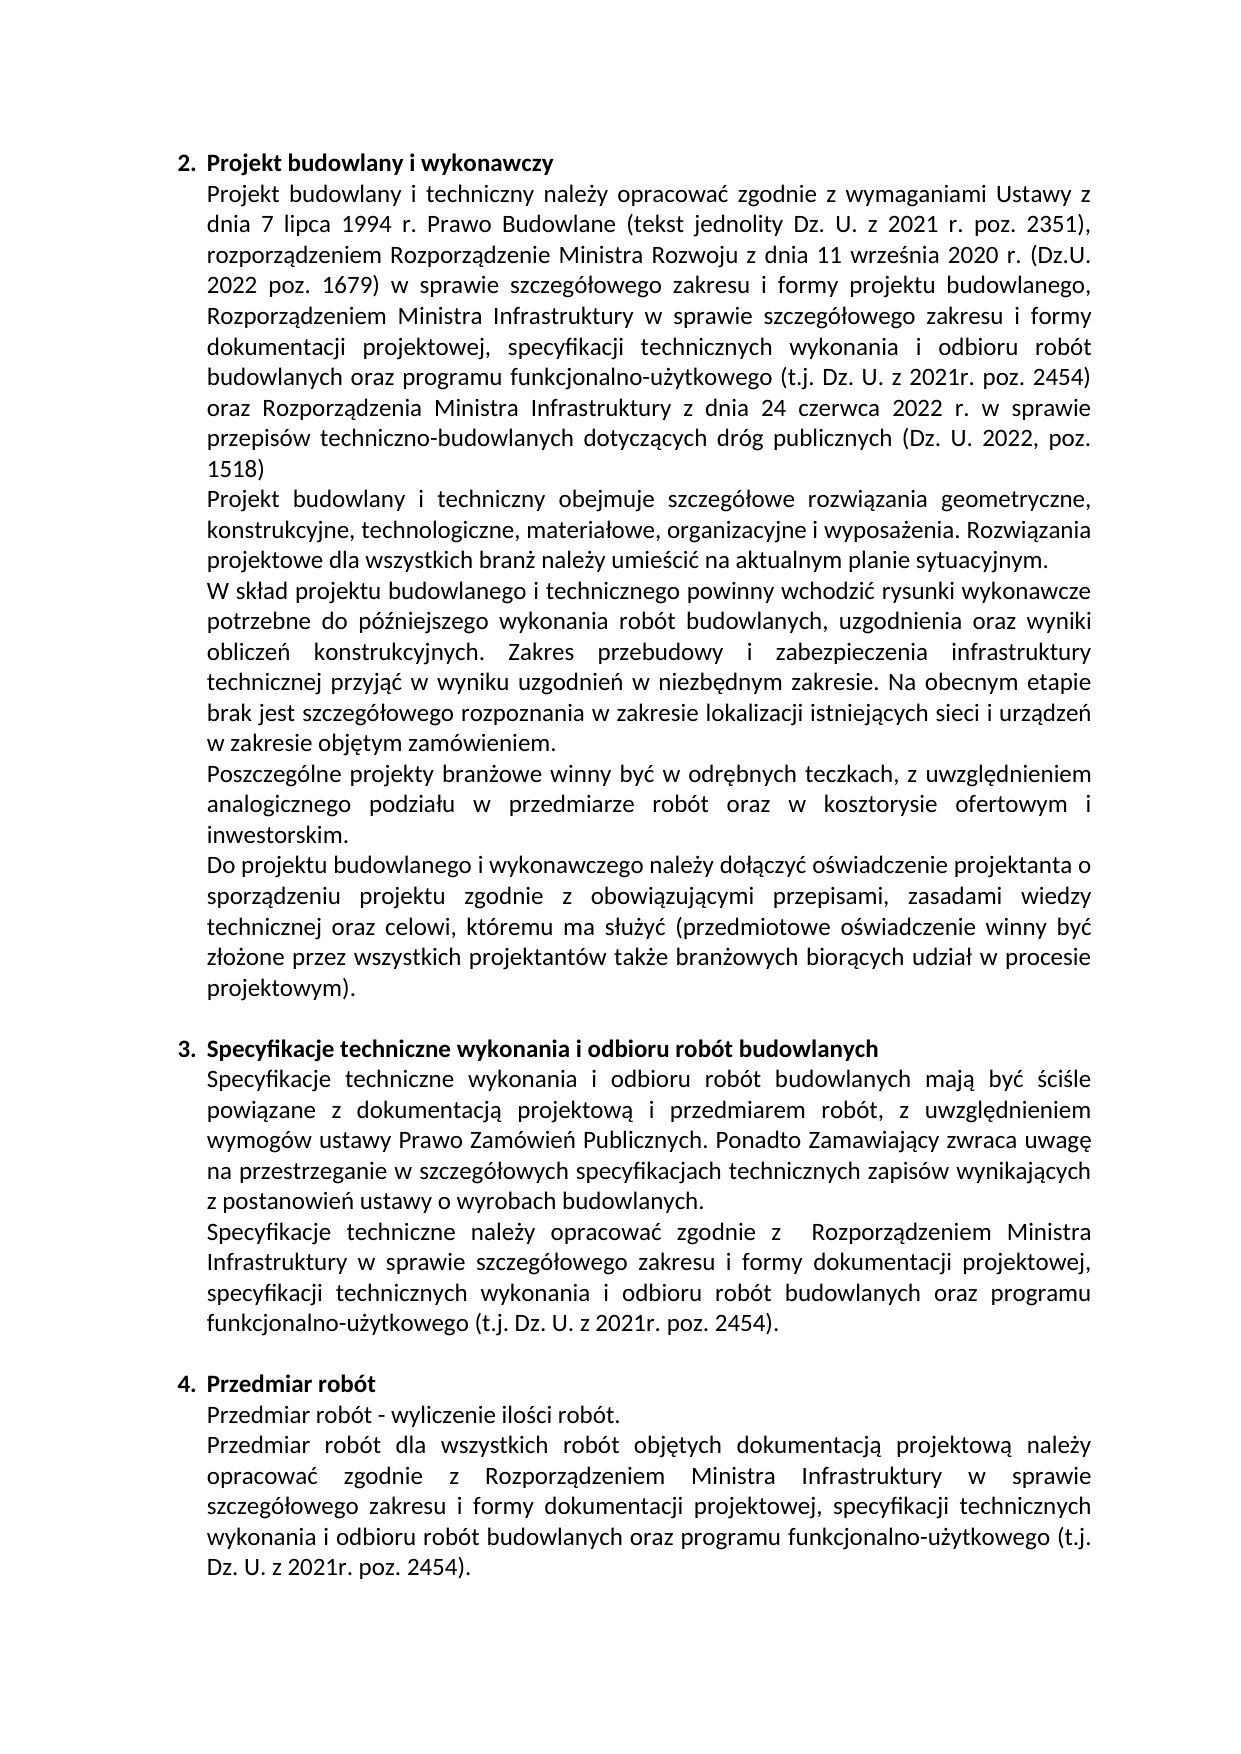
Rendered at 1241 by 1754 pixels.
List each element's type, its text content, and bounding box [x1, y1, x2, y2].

text Poszczególne projekty branżowe winny być w odrębnych teczkach, z uwzględnieniem analogicznego podziału w przedmiarze robót oraz w kosztorysie ofertowym i inwestorskim. [177, 758, 1093, 849]
text Projekt budowlany i techniczny należy opracować zgodnie z wymaganiami Ustawy z dnia 7 lipca 1994 r. Prawo Budowlane (tekst jednolity Dz. U. z 2021 r. poz. 2351), rozporządzeniem Rozporządzenie Ministra Rozwoju z dnia 11 września 2020 r. (Dz.U. 2022 poz. 1679) w sprawie szczegółowego zakresu i formy projektu budowlanego, Rozporządzeniem Ministra Infrastruktury w sprawie szczegółowego zakresu i formy dokumentacji projektowej, specyfikacji technicznych wykonania i odbioru robót budowlanych oraz programu funkcjonalno-użytkowego (t.j. Dz. U. z 2021r. poz. 2454) oraz Rozporządzenia Ministra Infrastruktury z dnia 24 czerwca 2022 r. w sprawie przepisów techniczno-budowlanych dotyczących dróg publicznych (Dz. U. 2022, poz. 1518) [177, 178, 1093, 483]
text Projekt budowlany i techniczny obejmuje szczegółowe rozwiązania geometryczne, konstrukcyjne, technologiczne, materiałowe, organizacyjne i wyposażenia. Rozwiązania projektowe dla wszystkich branż należy umieścić na aktualnym planie sytuacyjnym. [177, 483, 1093, 575]
text Specyfikacje techniczne należy opracować zgodnie z Rozporządzeniem Ministra Infrastruktury w sprawie szczegółowego zakresu i formy dokumentacji projektowej, specyfikacji technicznych wykonania i odbioru robót budowlanych oraz programu funkcjonalno-użytkowego (t.j. Dz. U. z 2021r. poz. 2454). [177, 1216, 1093, 1338]
text W skład projektu budowlanego i technicznego powinny wchodzić rysunki wykonawcze potrzebne do późniejszego wykonania robót budowlanych, uzgodnienia oraz wyniki obliczeń konstrukcyjnych. Zakres przebudowy i zabezpieczenia infrastruktury technicznej przyjąć w wyniku uzgodnień w niezbędnym zakresie. Na obecnym etapie brak jest szczegółowego rozpoznania w zakresie lokalizacji istniejących sieci i urządzeń w zakresie objętym zamówieniem. [177, 575, 1093, 758]
text 4. Przedmiar robót [177, 1368, 1093, 1399]
text Specyfikacje techniczne wykonania i odbioru robót budowlanych mają być ściśle powiązane z dokumentacją projektową i przedmiarem robót, z uwzględnieniem wymogów ustawy Prawo Zamówień Publicznych. Ponadto Zamawiający zwraca uwagę na przestrzeganie w szczegółowych specyfikacjach technicznych zapisów wynikających z postanowień ustawy o wyrobach budowlanych. [177, 1063, 1093, 1216]
text 3. Specyfikacje techniczne wykonania i odbioru robót budowlanych [177, 1033, 1093, 1063]
text 2. Projekt budowlany i wykonawczy [177, 148, 1093, 178]
text Przedmiar robót - wyliczenie ilości robót. [177, 1399, 1093, 1429]
text Do projektu budowlanego i wykonawczego należy dołączyć oświadczenie projektanta o sporządzeniu projektu zgodnie z obowiązującymi przepisami, zasadami wiedzy technicznej oraz celowi, któremu ma służyć (przedmiotowe oświadczenie winny być złożone przez wszystkich projektantów także branżowych biorących udział w procesie projektowym). [177, 849, 1093, 1002]
text Przedmiar robót dla wszystkich robót objętych dokumentacją projektową należy opracować zgodnie z Rozporządzeniem Ministra Infrastruktury w sprawie szczegółowego zakresu i formy dokumentacji projektowej, specyfikacji technicznych wykonania i odbioru robót budowlanych oraz programu funkcjonalno-użytkowego (t.j. Dz. U. z 2021r. poz. 2454). [177, 1429, 1093, 1582]
